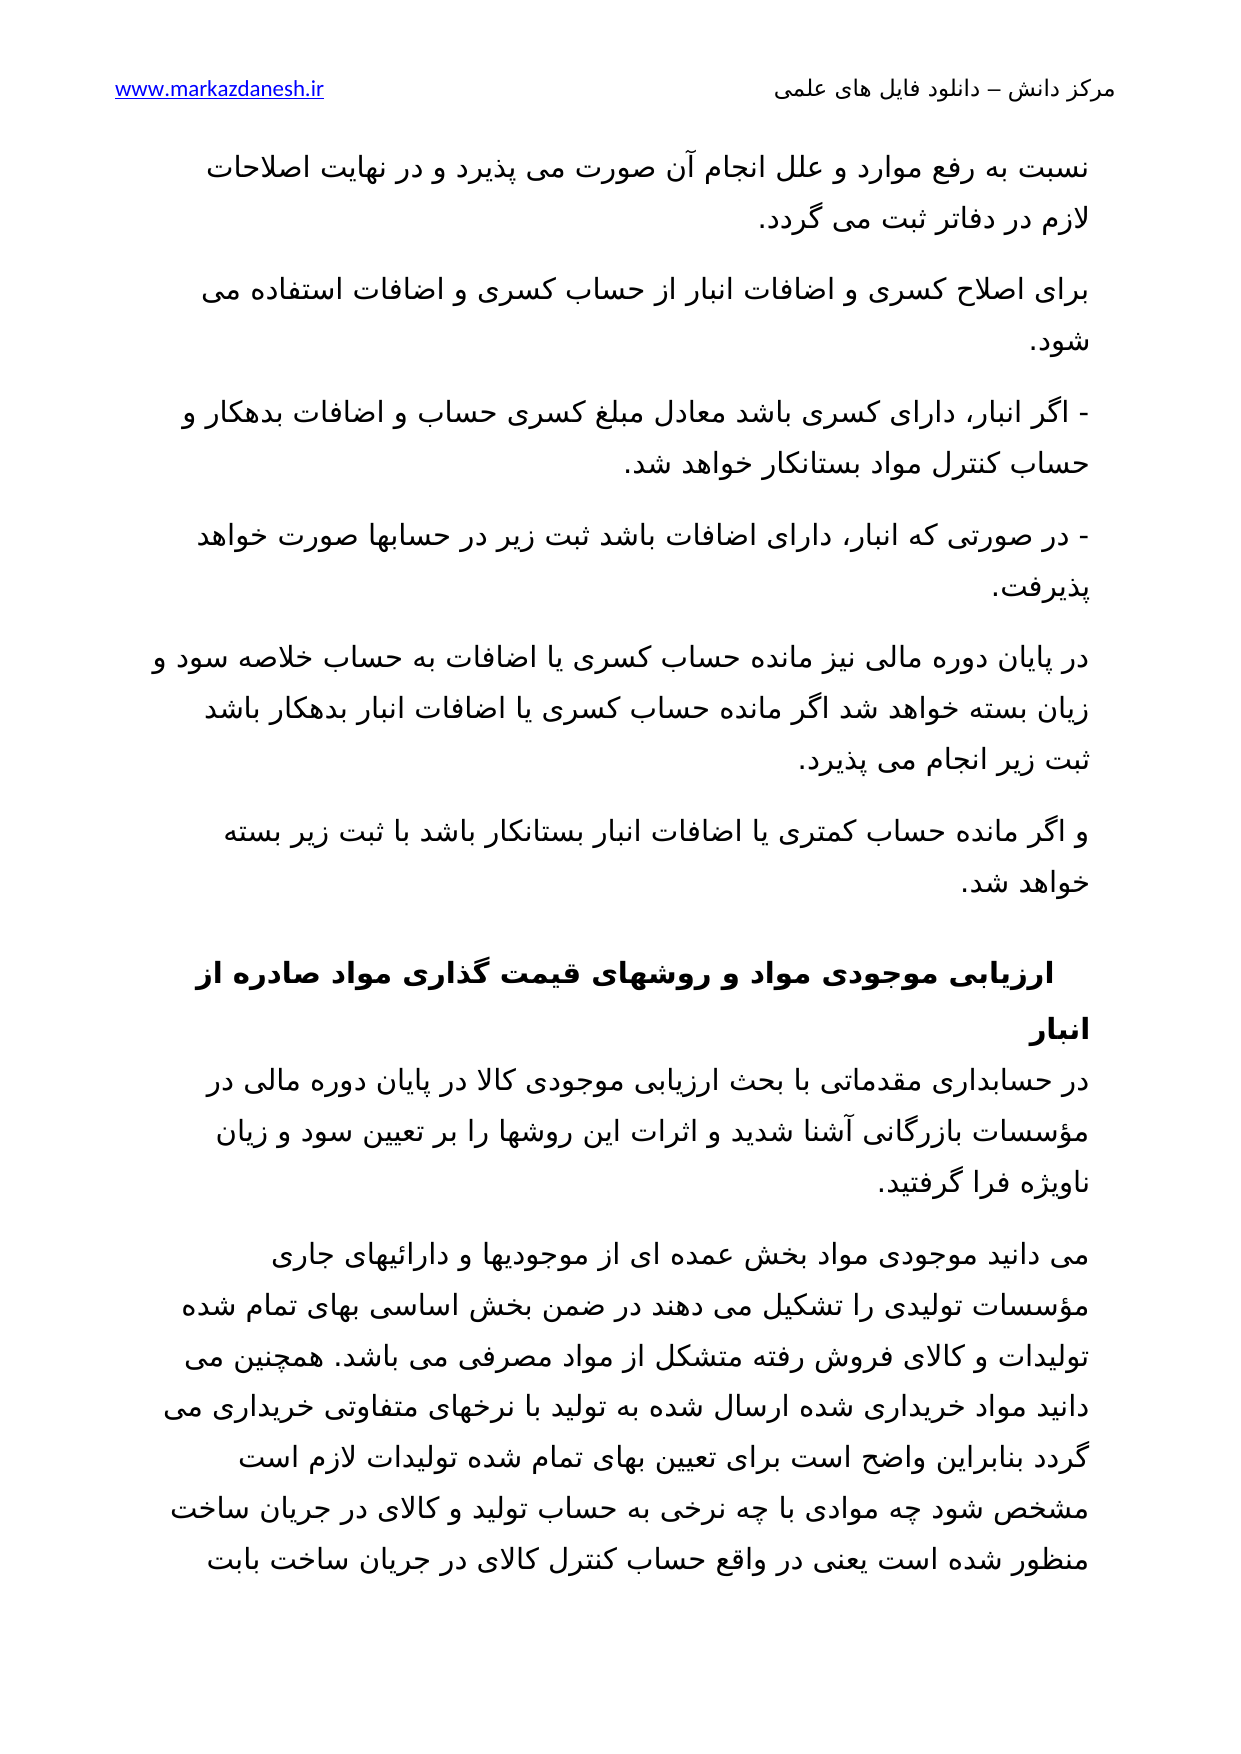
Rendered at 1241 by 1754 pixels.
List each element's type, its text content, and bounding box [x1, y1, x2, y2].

text در حسابداری مقدماتی با بحث ارزیابی موجودی کالا در پایان دوره مالی در مؤسسات بازرگانی آشنا شدید و اثرات این روشها را بر تعیین سود و زیان ناویژه فرا گرفتید. [150, 1063, 1090, 1199]
text - در صورتی که انبار، دارای اضافات باشد ثبت زیر در حسابها صورت خواهد پذیرفت. [150, 518, 1090, 603]
text و اگر مانده حساب کمتری یا اضافات انبار بستانکار باشد با ثبت زیر بسته خواهد شد. [150, 814, 1090, 899]
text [150, 150, 1090, 235]
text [150, 1237, 1090, 1577]
text در پایان دوره مالی نیز مانده حساب کسری یا اضافات به حساب خلاصه سود و زیان بسته خواهد شد اگر مانده حساب کسری یا اضافات انبار بدهکار باشد ثبت زیر انجام می پذیرد. [150, 641, 1090, 777]
text - اگر انبار، دارای کسری باشد معادل مبلغ کسری حساب و اضافات بدهکار و حساب کنترل مواد بستانکار خواهد شد. [150, 395, 1090, 480]
subtitle ارزیابی موجودی مواد و روشهای قیمت گذاری مواد صادره از انبار [150, 937, 1090, 1046]
text برای اصلاح کسری و اضافات انبار از حساب کسری و اضافات استفاده می شود. [150, 273, 1090, 358]
